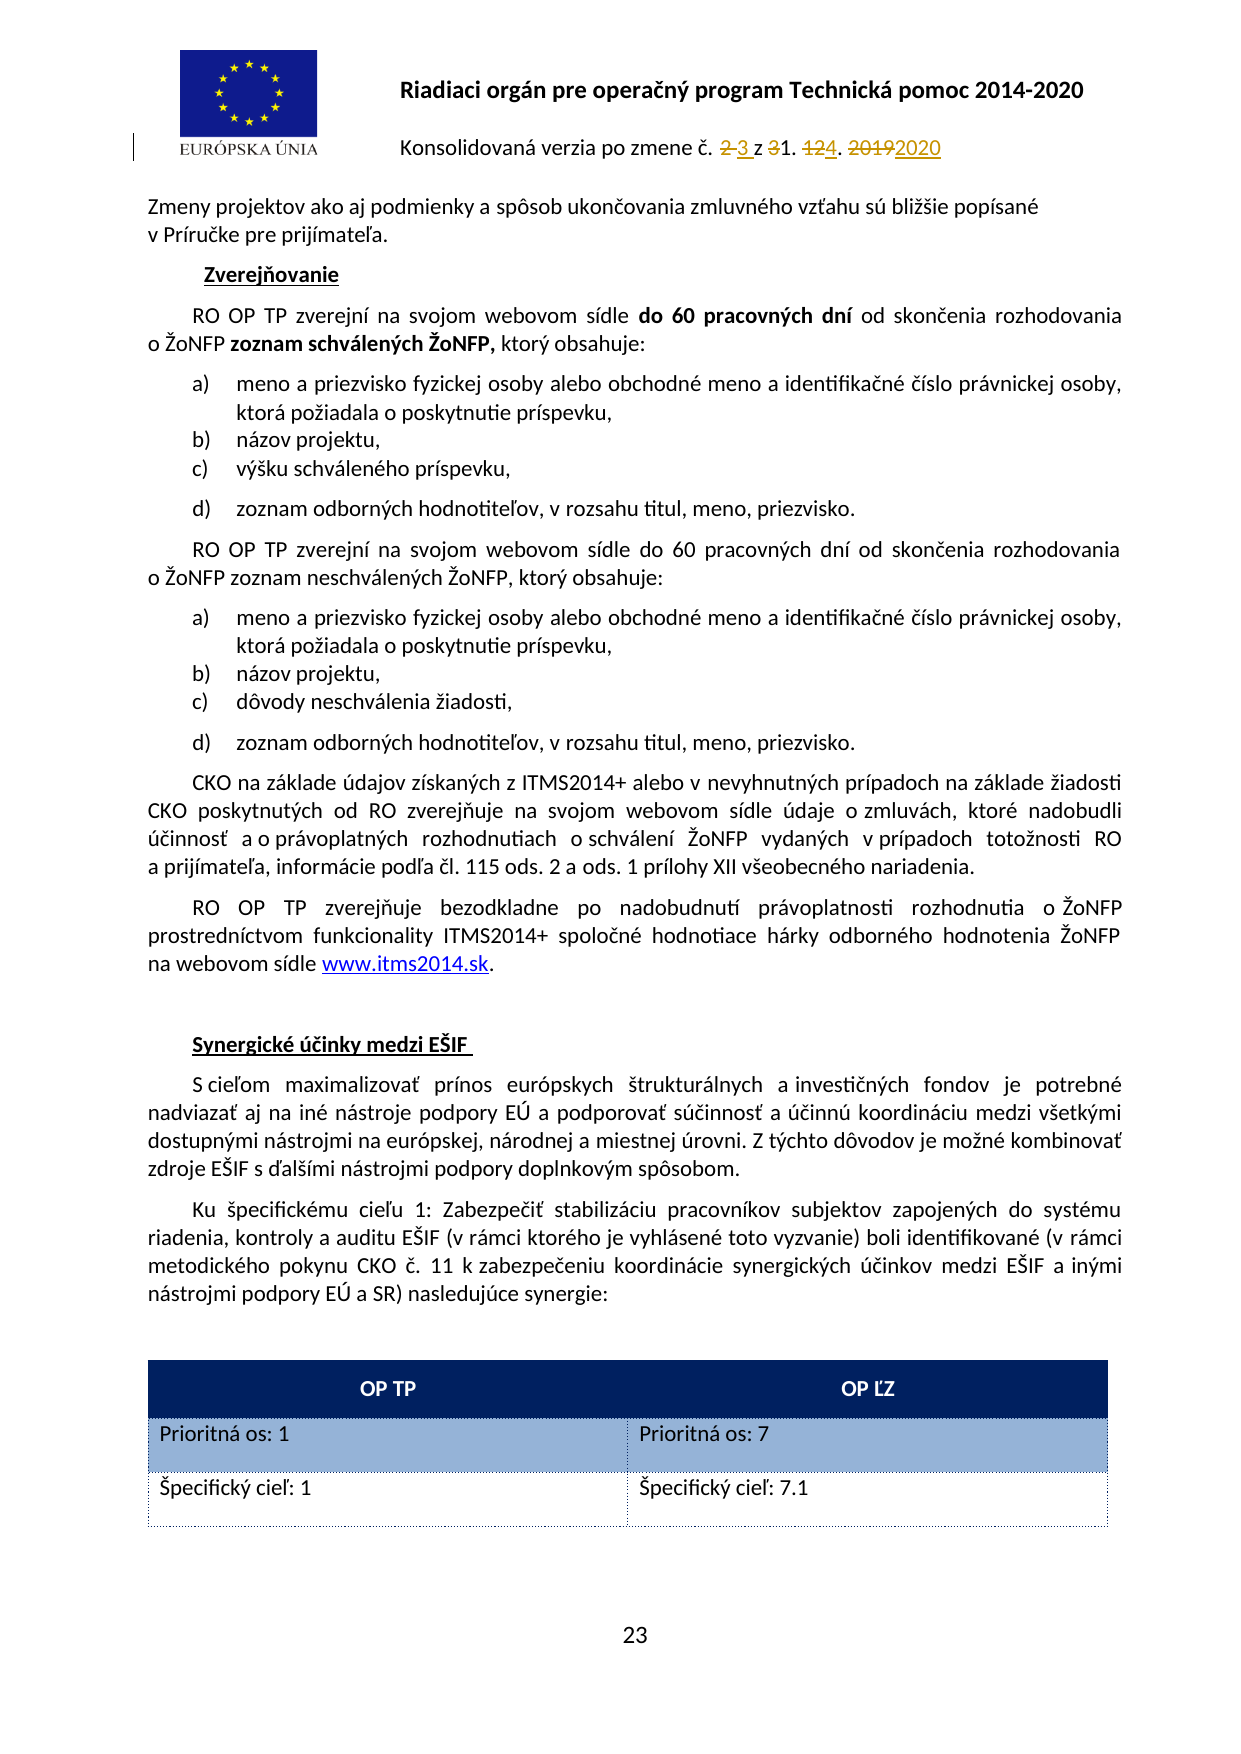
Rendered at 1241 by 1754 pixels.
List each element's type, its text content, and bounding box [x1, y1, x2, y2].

list názov projektu, [192, 659, 1122, 687]
table_cell Prioritná os: 7 [628, 1418, 1108, 1472]
table_header OP TP [148, 1360, 628, 1418]
table_cell Špecifický cieľ: 7.1 [628, 1472, 1108, 1526]
text S cieľom maximalizovať prínos európskych štrukturálnych a investičných fondov je potrebné nadviazať aj na iné nástroje podpory EÚ a podporovať súčinnosť a účinnú koordináciu medzi všetkými dostupnými nástrojmi na európskej, národnej a miestnej úrovni. Z týchto dôvodov je možné kombinovať zdroje EŠIF s ďalšími nástrojmi podpory doplnkovým spôsobom. [148, 1071, 1122, 1183]
table_cell Prioritná os: 1 [148, 1418, 628, 1472]
text CKO na základe údajov získaných z ITMS2014+ alebo v nevyhnutných prípadoch na základe žiadosti CKO poskytnutých od RO zverejňuje na svojom webovom sídle údaje o zmluvách, ktoré nadobudli účinnosť a o právoplatných rozhodnutiach o schválení ŽoNFP vydaných v prípadoch totožnosti RO a prijímateľa, informácie podľa čl. 115 ods. 2 a ods. 1 prílohy XII všeobecného nariadenia. [148, 768, 1122, 880]
text RO OP TP zverejní na svojom webovom sídle do 60 pracovných dní od skončenia rozhodovania o ŽoNFP zoznam schválených ŽoNFP, ktorý obsahuje: [148, 301, 1122, 357]
text Zmeny projektov ako aj podmienky a spôsob ukončovania zmluvného vzťahu sú bližšie popísané v Príručke pre prijímateľa. [148, 192, 1122, 248]
text RO OP TP zverejňuje bezodkladne po nadobudnutí právoplatnosti rozhodnutia o ŽoNFP prostredníctvom funkcionality ITMS2014+ spoločné hodnotiace hárky odborného hodnotenia ŽoNFP na webovom sídle www.itms2014.sk. [148, 893, 1122, 977]
list dôvody neschválenia žiadosti, [192, 687, 1122, 715]
list zoznam odborných hodnotiteľov, v rozsahu titul, meno, priezvisko. [192, 494, 1122, 522]
list názov projektu, [192, 426, 1122, 454]
text Ku špecifickému cieľu 1: Zabezpečiť stabilizáciu pracovníkov subjektov zapojených do systému riadenia, kontroly a auditu EŠIF (v rámci ktorého je vyhlásené toto vyzvanie) boli identifikované (v rámci metodického pokynu CKO č. 11 k zabezpečeniu koordinácie synergických účinkov medzi EŠIF a inými nástrojmi podpory EÚ a SR) nasledujúce synergie: [148, 1195, 1122, 1307]
list výšku schváleného príspevku, [192, 454, 1122, 482]
list meno a priezvisko fyzickej osoby alebo obchodné meno a identifikačné číslo právnickej osoby, ktorá požiadala o poskytnutie príspevku, [192, 369, 1122, 426]
text Zverejňovanie [148, 261, 1122, 288]
table_cell Špecifický cieľ: 1 [148, 1472, 628, 1526]
list zoznam odborných hodnotiteľov, v rozsahu titul, meno, priezvisko. [192, 728, 1122, 756]
table_header OP ĽZ [628, 1360, 1108, 1418]
list meno a priezvisko fyzickej osoby alebo obchodné meno a identifikačné číslo právnickej osoby, ktorá požiadala o poskytnutie príspevku, [192, 603, 1122, 659]
text Synergické účinky medzi EŠIF [148, 1030, 1122, 1058]
picture [179, 50, 318, 155]
text RO OP TP zverejní na svojom webovom sídle do 60 pracovných dní od skončenia rozhodovania o ŽoNFP zoznam neschválených ŽoNFP, ktorý obsahuje: [148, 535, 1122, 591]
